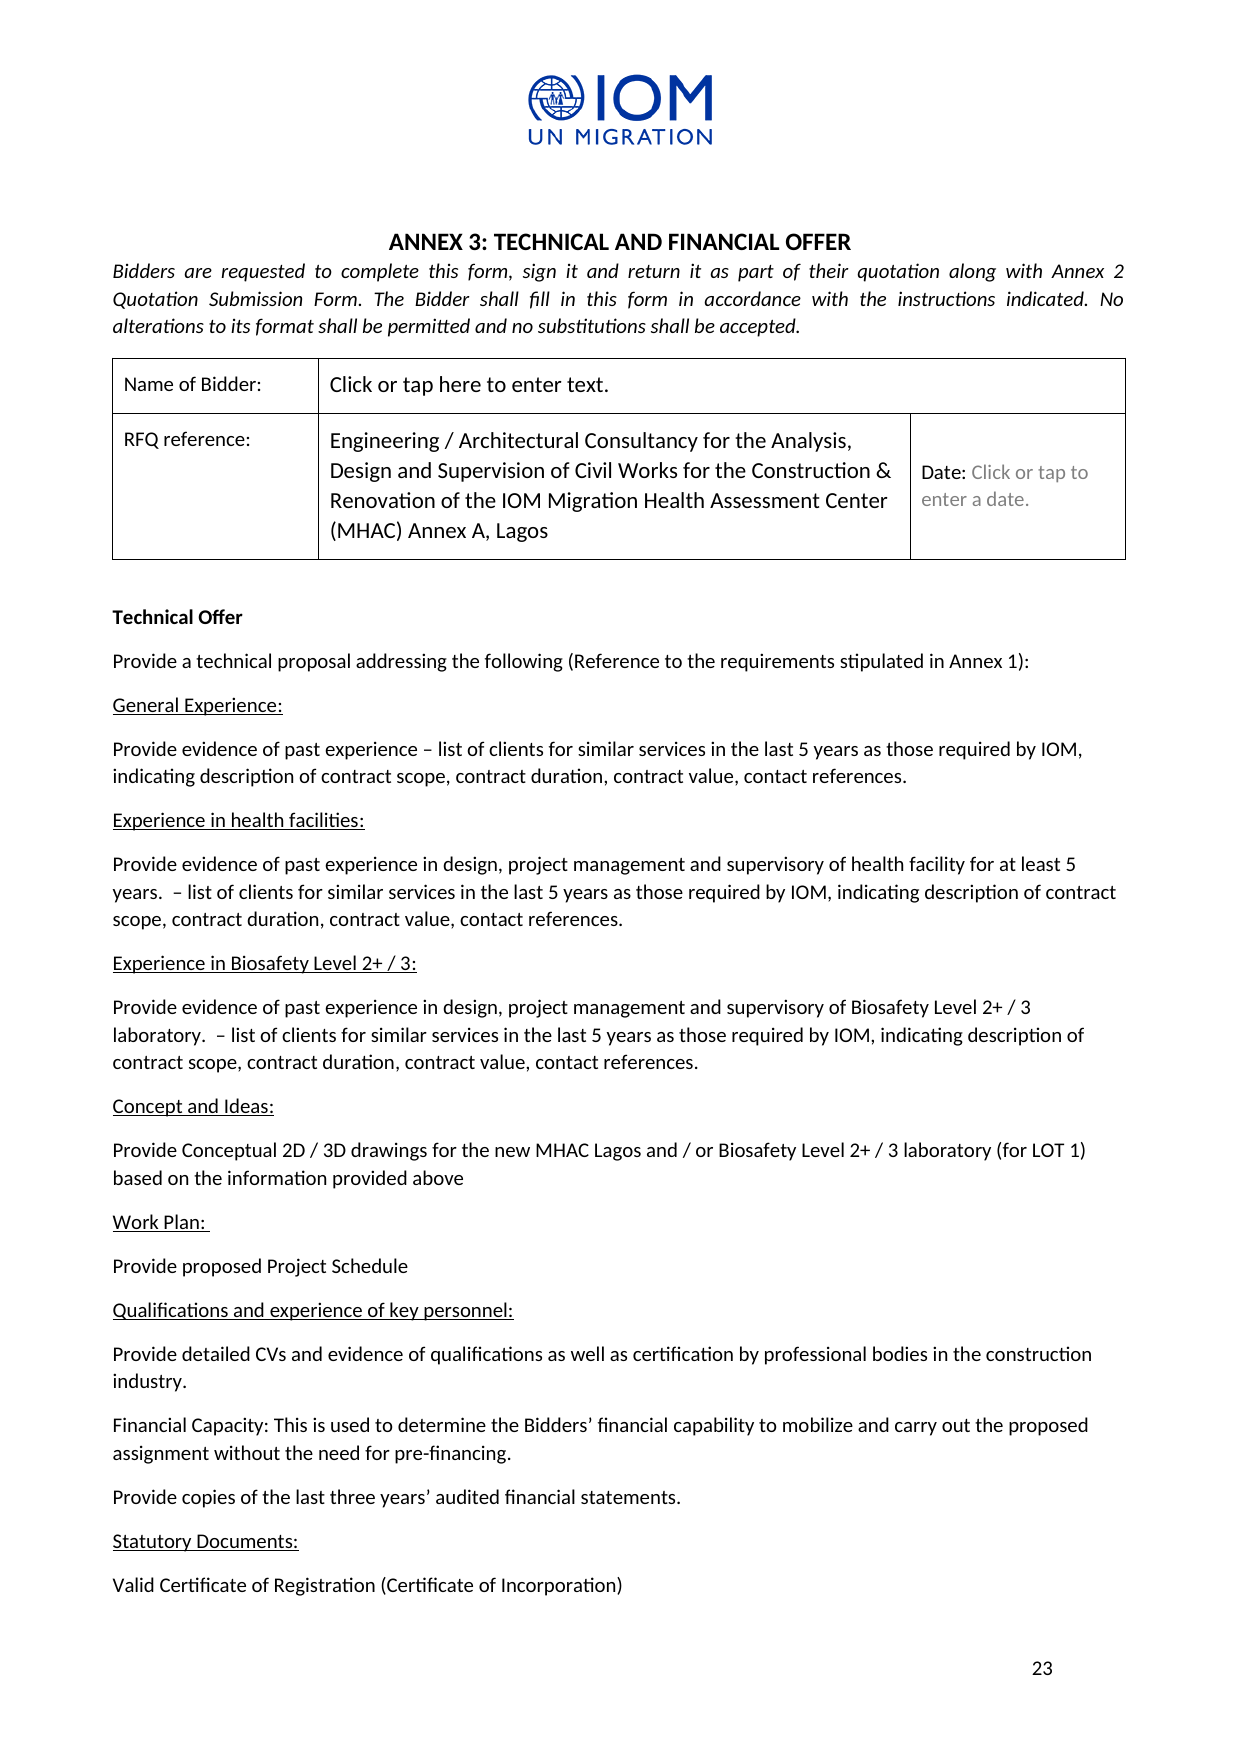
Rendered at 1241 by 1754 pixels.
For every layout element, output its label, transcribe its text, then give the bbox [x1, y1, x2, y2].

text Work Plan: [112, 1209, 1128, 1234]
text Experience in ‎Biosafety Level 2+ / 3: [112, 950, 1128, 976]
text Provide evidence of past experience in design, project management and supervisory of health facility for at least 5 years. – list of clients for similar services in the last 5 years as those required by IOM, indicating description of contract scope, contract duration, contract value, contact references. [112, 852, 1128, 932]
text Provide evidence of past experience – list of clients for similar services in the last 5 years as those required by IOM, indicating description of contract scope, contract duration, contract value, contact references. [112, 736, 1128, 789]
text Provide copies of the last three years’ audited financial statements. [112, 1484, 1128, 1509]
table_cell Date: [911, 414, 1125, 559]
text Financial Capacity: This is used to determine the Bidders’ financial capability to mobilize and carry out the proposed assignment without the need for pre-financing. [112, 1412, 1128, 1465]
picture [524, 73, 716, 146]
text General Experience: [112, 692, 1128, 717]
text Provide evidence of past experience in design, project management and supervisory of ‎Biosafety Level 2+ / 3 laboratory. – list of clients for similar services in the last 5 years as those required by IOM, indicating description of contract scope, contract duration, contract value, contact references. [112, 994, 1128, 1075]
text Provide a technical proposal addressing the following (Reference to the requirements stipulated in Annex 1): [112, 648, 1128, 673]
text Valid Certificate of Registration (Certificate of Incorporation) [112, 1572, 1128, 1597]
text Statutory Documents: [112, 1528, 1128, 1553]
text Provide Conceptual 2D / 3D drawings for the new MHAC Lagos and / or Biosafety Level 2+ / 3 laboratory (for LOT 1) based on the information provided above [112, 1137, 1128, 1190]
text Bidders are requested to complete this form, sign it and return it as part of their quotation along with Annex 2 Quotation Submission Form. The Bidder shall fill in this form in accordance with the instructions indicated. No alterations to its format shall be permitted and no substitutions shall be accepted. [112, 258, 1128, 339]
text Experience in health facilities: [112, 807, 1128, 833]
table_cell RFQ reference: [113, 414, 318, 559]
text Qualifications and experience of key personnel: [112, 1297, 1128, 1322]
table_header Name of Bidder: [113, 359, 318, 413]
text Concept and Ideas: [112, 1093, 1128, 1119]
text Provide proposed Project Schedule [112, 1253, 1128, 1278]
text Technical Offer [112, 604, 1128, 629]
subtitle ANNEX 3: TECHNICAL AND FINANCIAL OFFER [112, 226, 1128, 256]
text Provide detailed CVs and evidence of qualifications as well as certification by professional bodies in the construction industry. [112, 1341, 1128, 1394]
